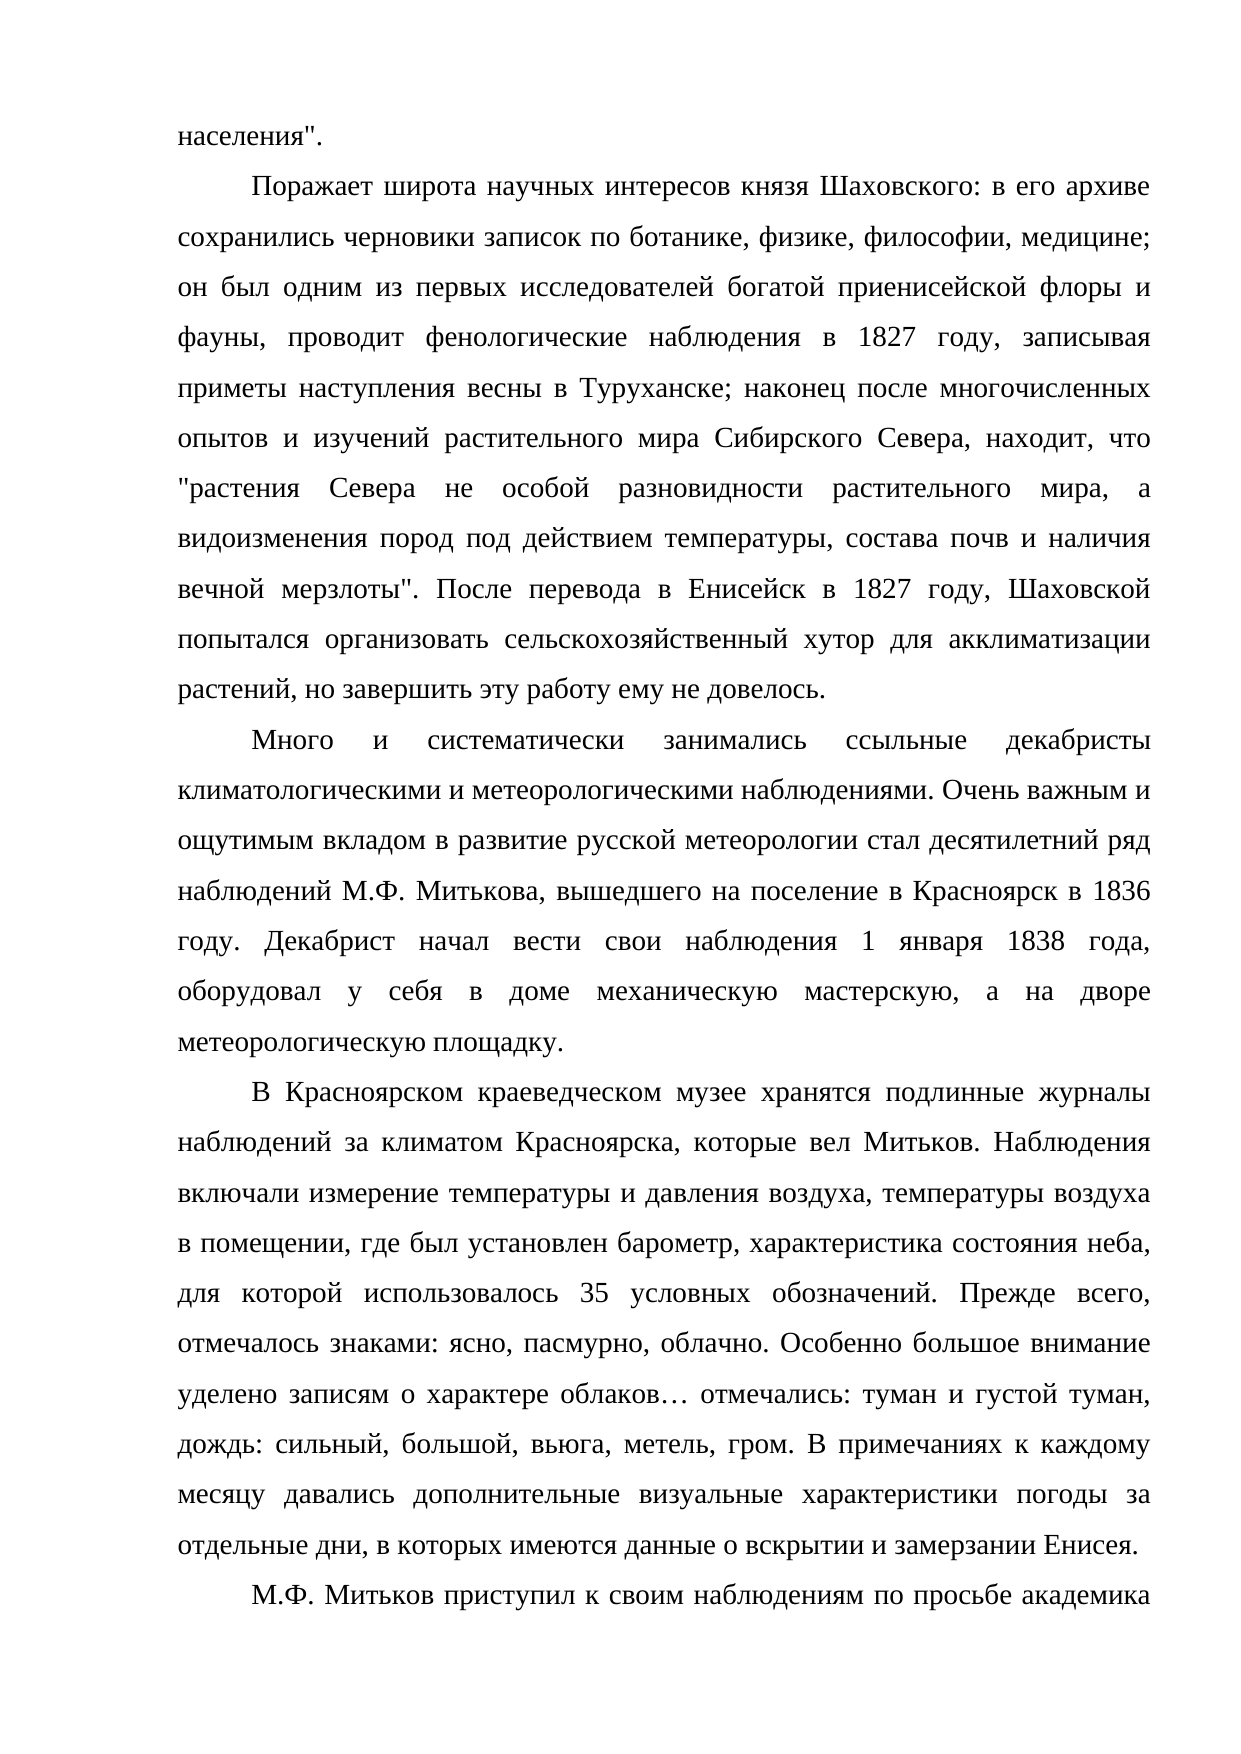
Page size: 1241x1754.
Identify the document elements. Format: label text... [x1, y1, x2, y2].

text Много и систематически занимались ссыльные декабристы климатологическими и метеорологическими наблюдениями. Очень важным и ощутимым вкладом в развитие русской метеорологии стал десятилетний ряд наблюдений М.Ф. Митькова, вышедшего на поселение в Красноярск в 1836 году. Декабрист начал вести свои наблюдения 1 января 1838 года, оборудовал у себя в доме механическую мастерскую, а на дворе метеорологическую площадку. [177, 722, 1152, 1057]
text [177, 1577, 1152, 1611]
text В Красноярском краеведческом музее хранятся подлинные журналы наблюдений за климатом Красноярска, которые вел Митьков. Наблюдения включали измерение температуры и давления воздуха, температуры воздуха в помещении, где был установлен барометр, характеристика состояния неба, для которой использовалось 35 условных обозначений. Прежде всего, отмечалось знаками: ясно, пасмурно, облачно. Особенно большое внимание уделено записям о характере облаков… отмечались: туман и густой туман, дождь: сильный, большой, вьюга, метель, гром. В примечаниях к каждому месяцу давались дополнительные визуальные характеристики погоды за отдельные дни, в которых имеются данные о вскрытии и замерзании Енисея. [177, 1074, 1152, 1560]
text Поражает широта научных интересов князя Шаховского: в его архиве сохранились черновики записок по ботанике, физике, философии, медицине; он был одним из первых исследователей богатой приенисейской флоры и фауны, проводит фенологические наблюдения в 1827 году, записывая приметы наступления весны в Туруханске; наконец после многочисленных опытов и изучений растительного мира Сибирского Севера, находит, что "растения Севера не особой разновидности растительного мира, а видоизменения пород под действием температуры, состава почв и наличия вечной мерзлоты". После перевода в Енисейск в 1827 году, Шаховской попытался организовать сельскохозяйственный хутор для акклиматизации растений, но завершить эту работу ему не довелось. [177, 168, 1152, 705]
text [177, 118, 1152, 152]
